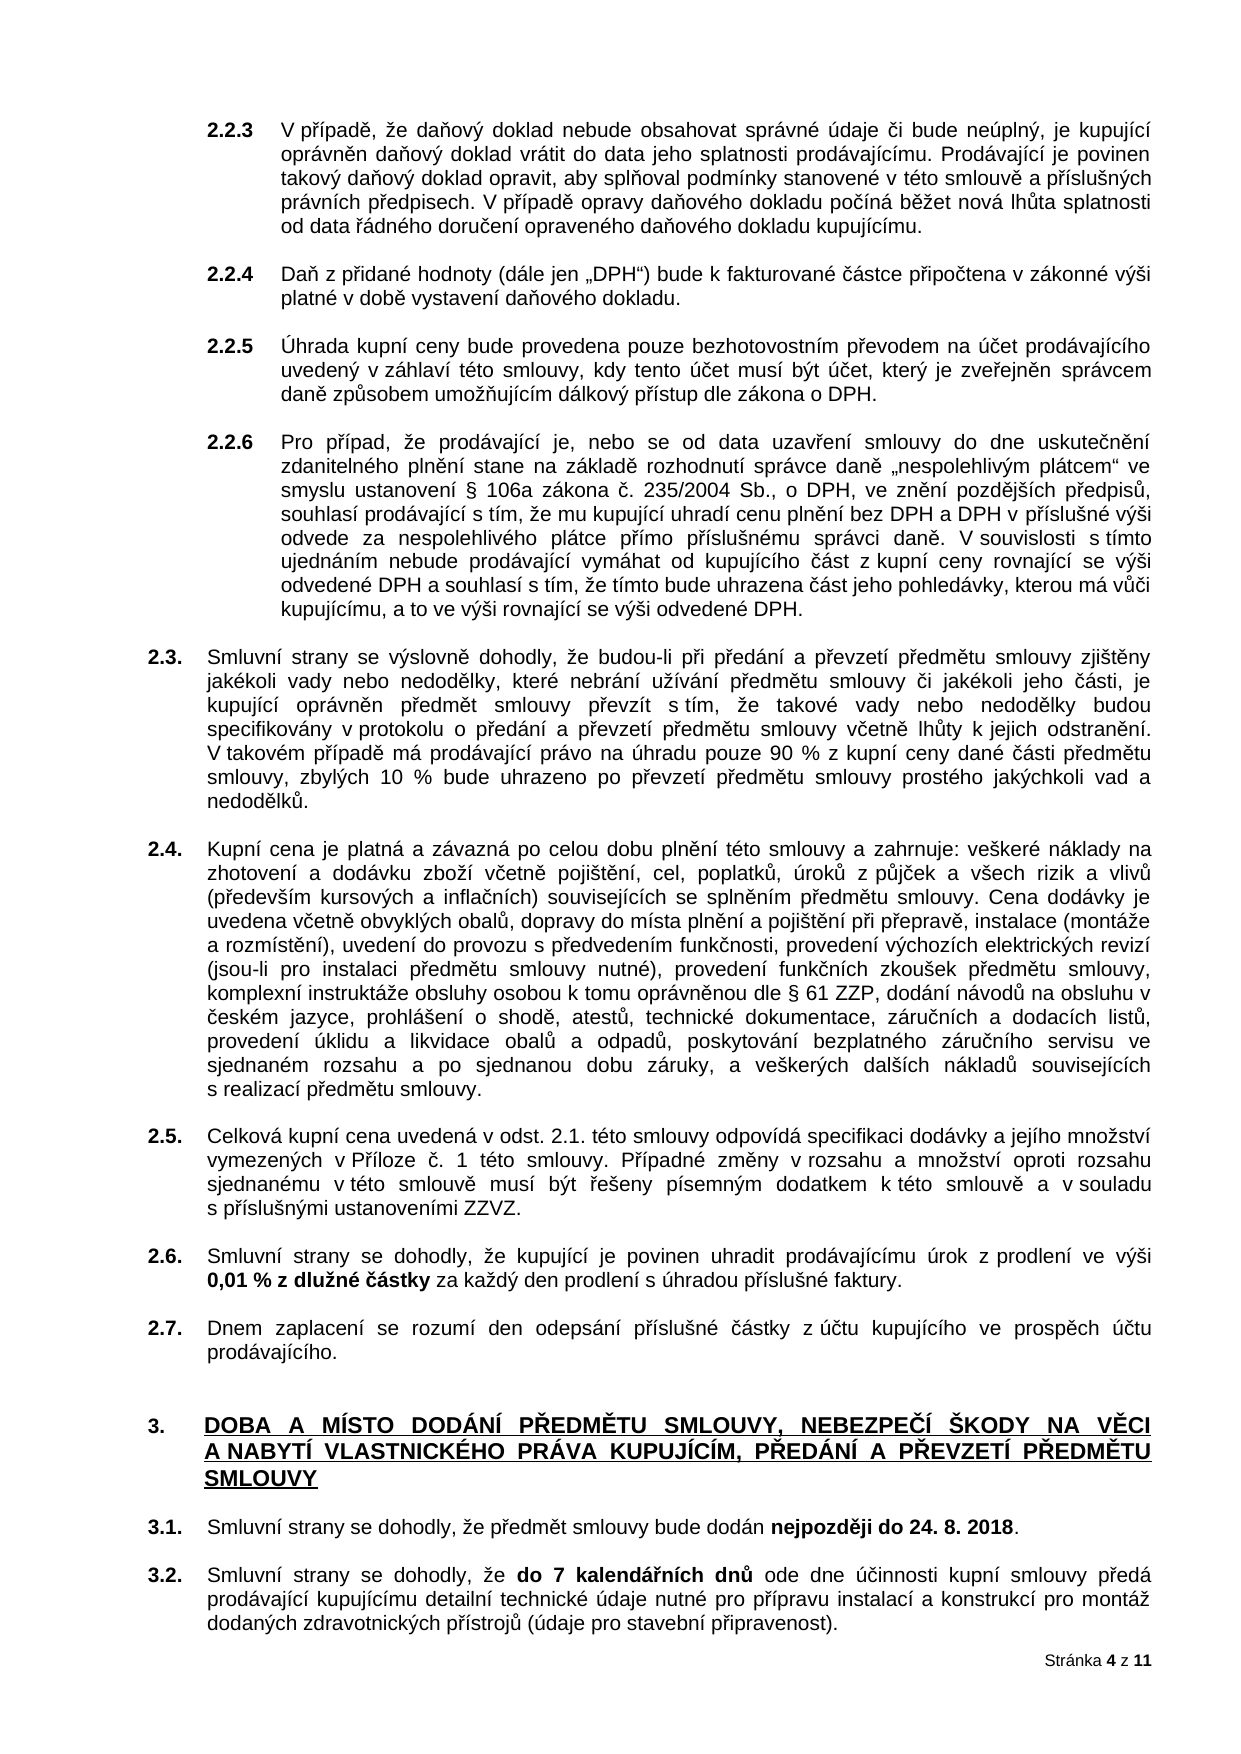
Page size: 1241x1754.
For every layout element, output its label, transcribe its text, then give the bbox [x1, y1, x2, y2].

subtitle Smluvní strany se výslovně dohodly, že budou-li při předání a převzetí předmětu smlouvy zjištěny jakékoli vady nebo nedodělky, které nebrání užívání předmětu smlouvy či jakékoli jeho části, je kupující oprávněn předmět smlouvy převzít s tím, že takové vady nebo nedodělky budou specifikovány v protokolu o předání a převzetí předmětu smlouvy včetně lhůty k jejich odstranění. V takovém případě má prodávající právo na úhradu pouze 90 % z kupní ceny dané části předmětu smlouvy, zbylých 10 % bude uhrazeno po převzetí předmětu smlouvy prostého jakýchkoli vad a nedodělků. [148, 645, 1152, 813]
list Smluvní strany se dohodly, že do 7 kalendářních dnů ode dne účinnosti kupní smlouvy předá prodávající kupujícímu detailní technické údaje nutné pro přípravu instalací a konstrukcí pro montáž dodaných zdravotnických přístrojů (údaje pro stavební připravenost). [148, 1563, 1152, 1635]
subtitle Daň z přidané hodnoty (dále jen „DPH“) bude k fakturované částce připočtena v zákonné výši platné v době vystavení daňového dokladu. [207, 262, 1152, 310]
subtitle Celková kupní cena uvedená v odst. 2.1. této smlouvy odpovídá specifikaci dodávky a jejího množství vymezených v Příloze č. 1 této smlouvy. Případné změny v rozsahu a množství oproti rozsahu sjednanému v této smlouvě musí být řešeny písemným dodatkem k této smlouvě a v souladu s příslušnými ustanoveními ZZVZ. [148, 1124, 1152, 1220]
subtitle Pro případ, že prodávající je, nebo se od data uzavření smlouvy do dne uskutečnění zdanitelného plnění stane na základě rozhodnutí správce daně „nespolehlivým plátcem“ ve smyslu ustanovení § 106a zákona č. 235/2004 Sb., o DPH, ve znění pozdějších předpisů, souhlasí prodávající s tím, že mu kupující uhradí cenu plnění bez DPH a DPH v příslušné výši odvede za nespolehlivého plátce přímo příslušnému správci daně. V souvislosti s tímto ujednáním nebude prodávající vymáhat od kupujícího část z kupní ceny rovnající se výši odvedené DPH a souhlasí s tím, že tímto bude uhrazena část jeho pohledávky, kterou má vůči kupujícímu, a to ve výši rovnající se výši odvedené DPH. [207, 429, 1152, 621]
subtitle V případě, že daňový doklad nebude obsahovat správné údaje či bude neúplný, je kupující oprávněn daňový doklad vrátit do data jeho splatnosti prodávajícímu. Prodávající je povinen takový daňový doklad opravit, aby splňoval podmínky stanovené v této smlouvě a příslušných právních předpisech. V případě opravy daňového dokladu počíná běžet nová lhůta splatnosti od data řádného doručení opraveného daňového dokladu kupujícímu. [207, 118, 1152, 238]
subtitle Dnem zaplacení se rozumí den odepsání příslušné částky z účtu kupujícího ve prospěch účtu prodávajícího. [148, 1316, 1152, 1364]
list DOBA A MÍSTO DODÁNÍ PŘEDMĚTU SMLOUVY, NEBEZPEČÍ ŠKODY NA VĚCI A NABYTÍ VLASTNICKÉHO PRÁVA KUPUJÍCÍM, předání a převzetí předmětu smlouvy [148, 1412, 1152, 1491]
list Kupní cena je platná a závazná po celou dobu plnění této smlouvy a zahrnuje: veškeré náklady na zhotovení a dodávku zboží včetně pojištění, cel, poplatků, úroků z půjček a všech rizik a vlivů (především kursových a inflačních) souvisejících se splněním předmětu smlouvy. Cena dodávky je uvedena včetně obvyklých obalů, dopravy do místa plnění a pojištění při přepravě, instalace (montáže a rozmístění), uvedení do provozu s předvedením funkčnosti, provedení výchozích elektrických revizí (jsou-li pro instalaci předmětu smlouvy nutné), provedení funkčních zkoušek předmětu smlouvy, komplexní instruktáže obsluhy osobou k tomu oprávněnou dle § 61 ZZP, dodání návodů na obsluhu v českém jazyce, prohlášení o shodě, atestů, technické dokumentace, záručních a dodacích listů, provedení úklidu a likvidace obalů a odpadů, poskytování bezplatného záručního servisu ve sjednaném rozsahu a po sjednanou dobu záruky, a veškerých dalších nákladů souvisejících s realizací předmětu smlouvy. [148, 837, 1152, 1100]
subtitle Úhrada kupní ceny bude provedena pouze bezhotovostním převodem na účet prodávajícího uvedený v záhlaví této smlouvy, kdy tento účet musí být účet, který je zveřejněn správcem daně způsobem umožňujícím dálkový přístup dle zákona o DPH. [207, 334, 1152, 406]
subtitle Smluvní strany se dohodly, že kupující je povinen uhradit prodávajícímu úrok z prodlení ve výši 0,01 % z dlužné částky za každý den prodlení s úhradou příslušné faktury. [148, 1244, 1152, 1292]
list Smluvní strany se dohodly, že předmět smlouvy bude dodán nejpozději do 24. 8. 2018. [148, 1515, 1152, 1539]
